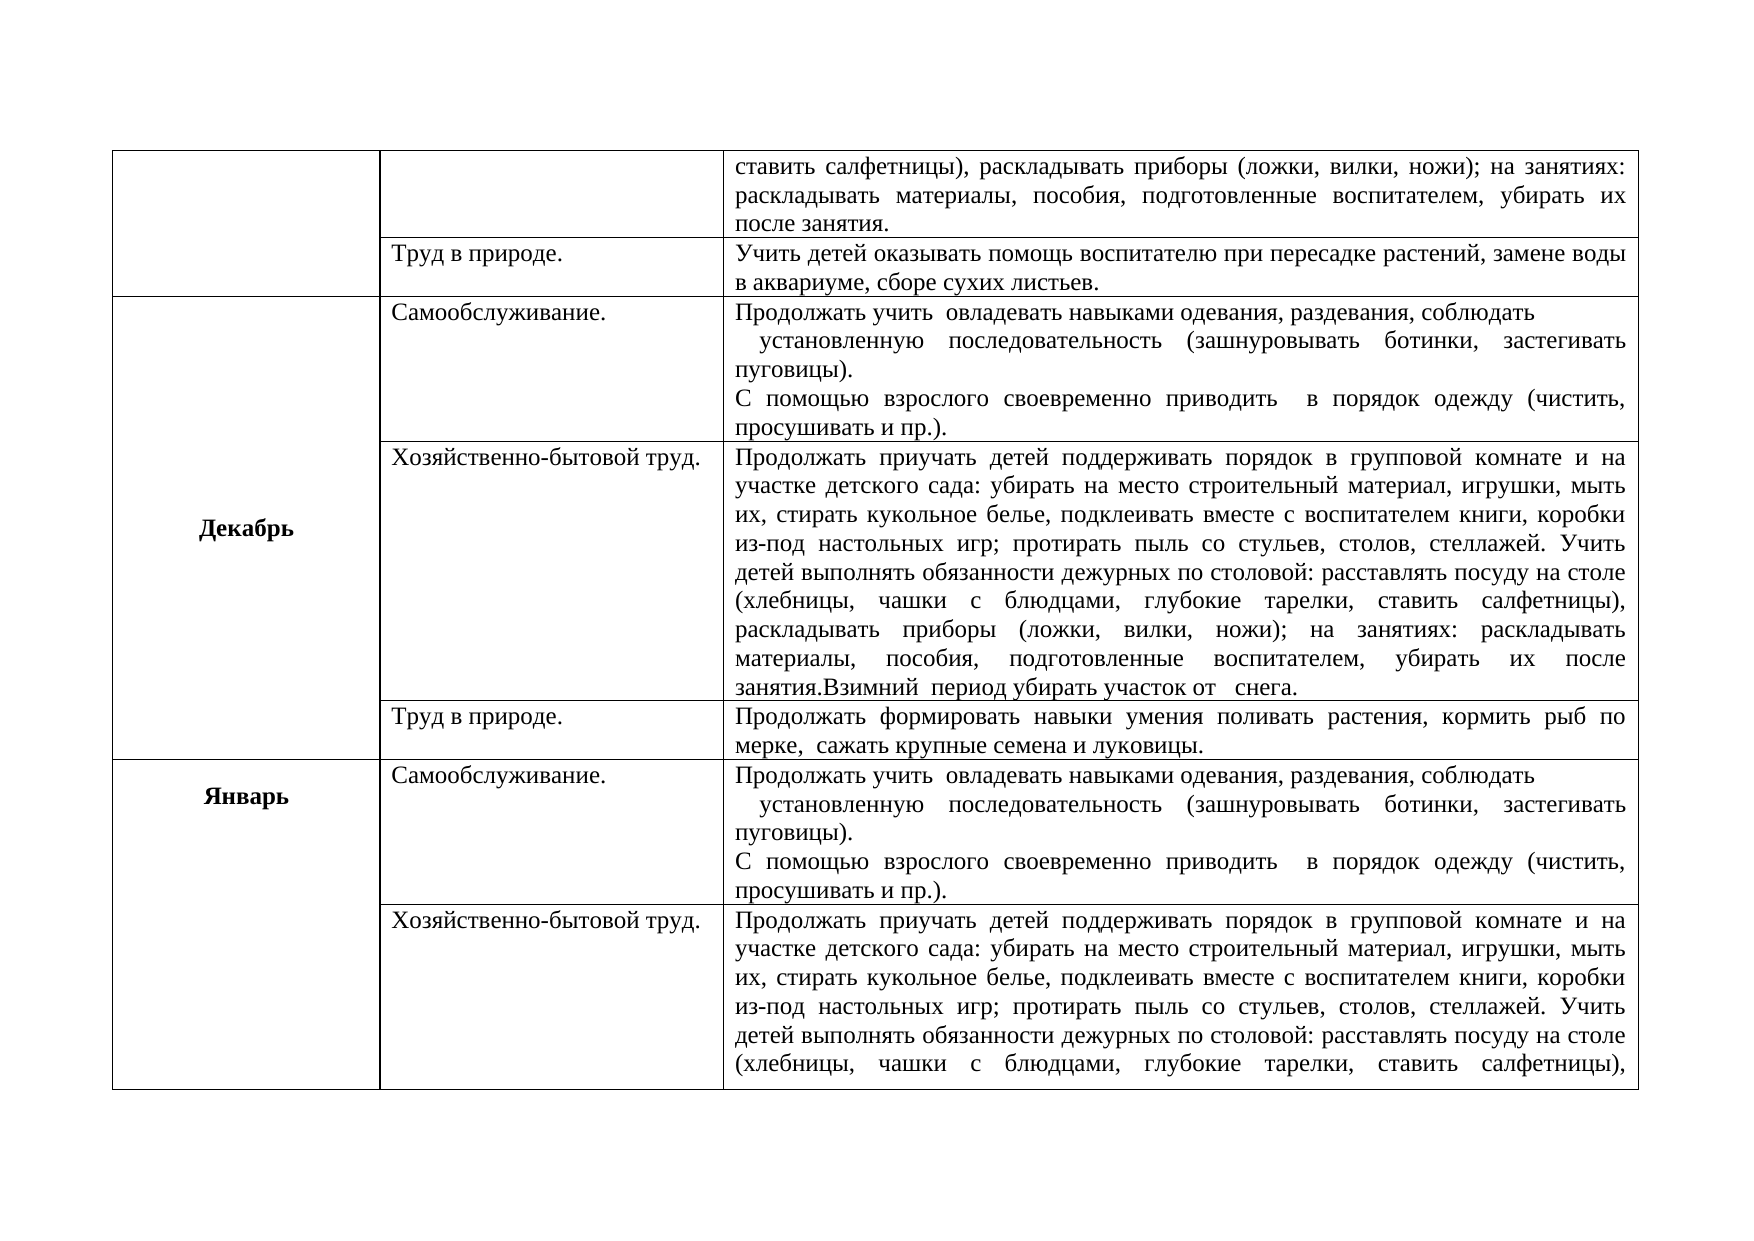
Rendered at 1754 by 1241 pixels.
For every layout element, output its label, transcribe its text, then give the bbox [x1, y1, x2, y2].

table_cell Декабрь [113, 297, 379, 759]
table_cell Продолжать учить овладевать навыками одевания, раздевания, соблюдать установленную последовательность (зашнуровывать ботинки, застегивать пуговицы). С помощью взрослого своевременно приводить в порядок одежду (чистить, просушивать и пр.). [724, 297, 1638, 441]
table_cell Январь [113, 760, 379, 1089]
table_cell Самообслуживание. [381, 760, 723, 904]
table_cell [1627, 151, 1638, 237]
table_cell Труд в природе. [381, 238, 723, 296]
table_cell Продолжать приучать детей поддерживать порядок в групповой комнате и на участке детского сада: убирать на место строительный материал, игрушки, мыть их, стирать кукольное белье, подклеивать вместе с воспитателем книги, коробки из-под настольных игр; протирать пыль со стульев, столов, стеллажей. Учить детей выполнять обязанности дежурных по столовой: расставлять посуду на столе (хлебницы, чашки с блюдцами, глубокие тарелки, ставить салфетницы), раскладывать приборы (ложки, вилки, ножи); на занятиях: раскладывать материалы, пособия, подготовленные воспитателем, убирать их после занятия.Взимний период убирать участок от снега. [724, 442, 1638, 700]
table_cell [381, 151, 723, 237]
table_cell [724, 905, 1638, 1089]
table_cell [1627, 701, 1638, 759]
table_cell Труд в природе. [381, 701, 723, 759]
table_cell Учить детей оказывать помощь воспитателю при пересадке растений, замене воды в аквариуме, сборе сухих листьев. [724, 238, 1638, 296]
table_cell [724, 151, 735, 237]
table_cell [381, 905, 723, 1089]
table_cell Хозяйственно-бытовой труд. [381, 442, 723, 700]
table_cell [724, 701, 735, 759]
table_cell Самообслуживание. [381, 297, 723, 441]
table_cell Продолжать учить овладевать навыками одевания, раздевания, соблюдать установленную последовательность (зашнуровывать ботинки, застегивать пуговицы). С помощью взрослого своевременно приводить в порядок одежду (чистить, просушивать и пр.). [724, 760, 1638, 904]
